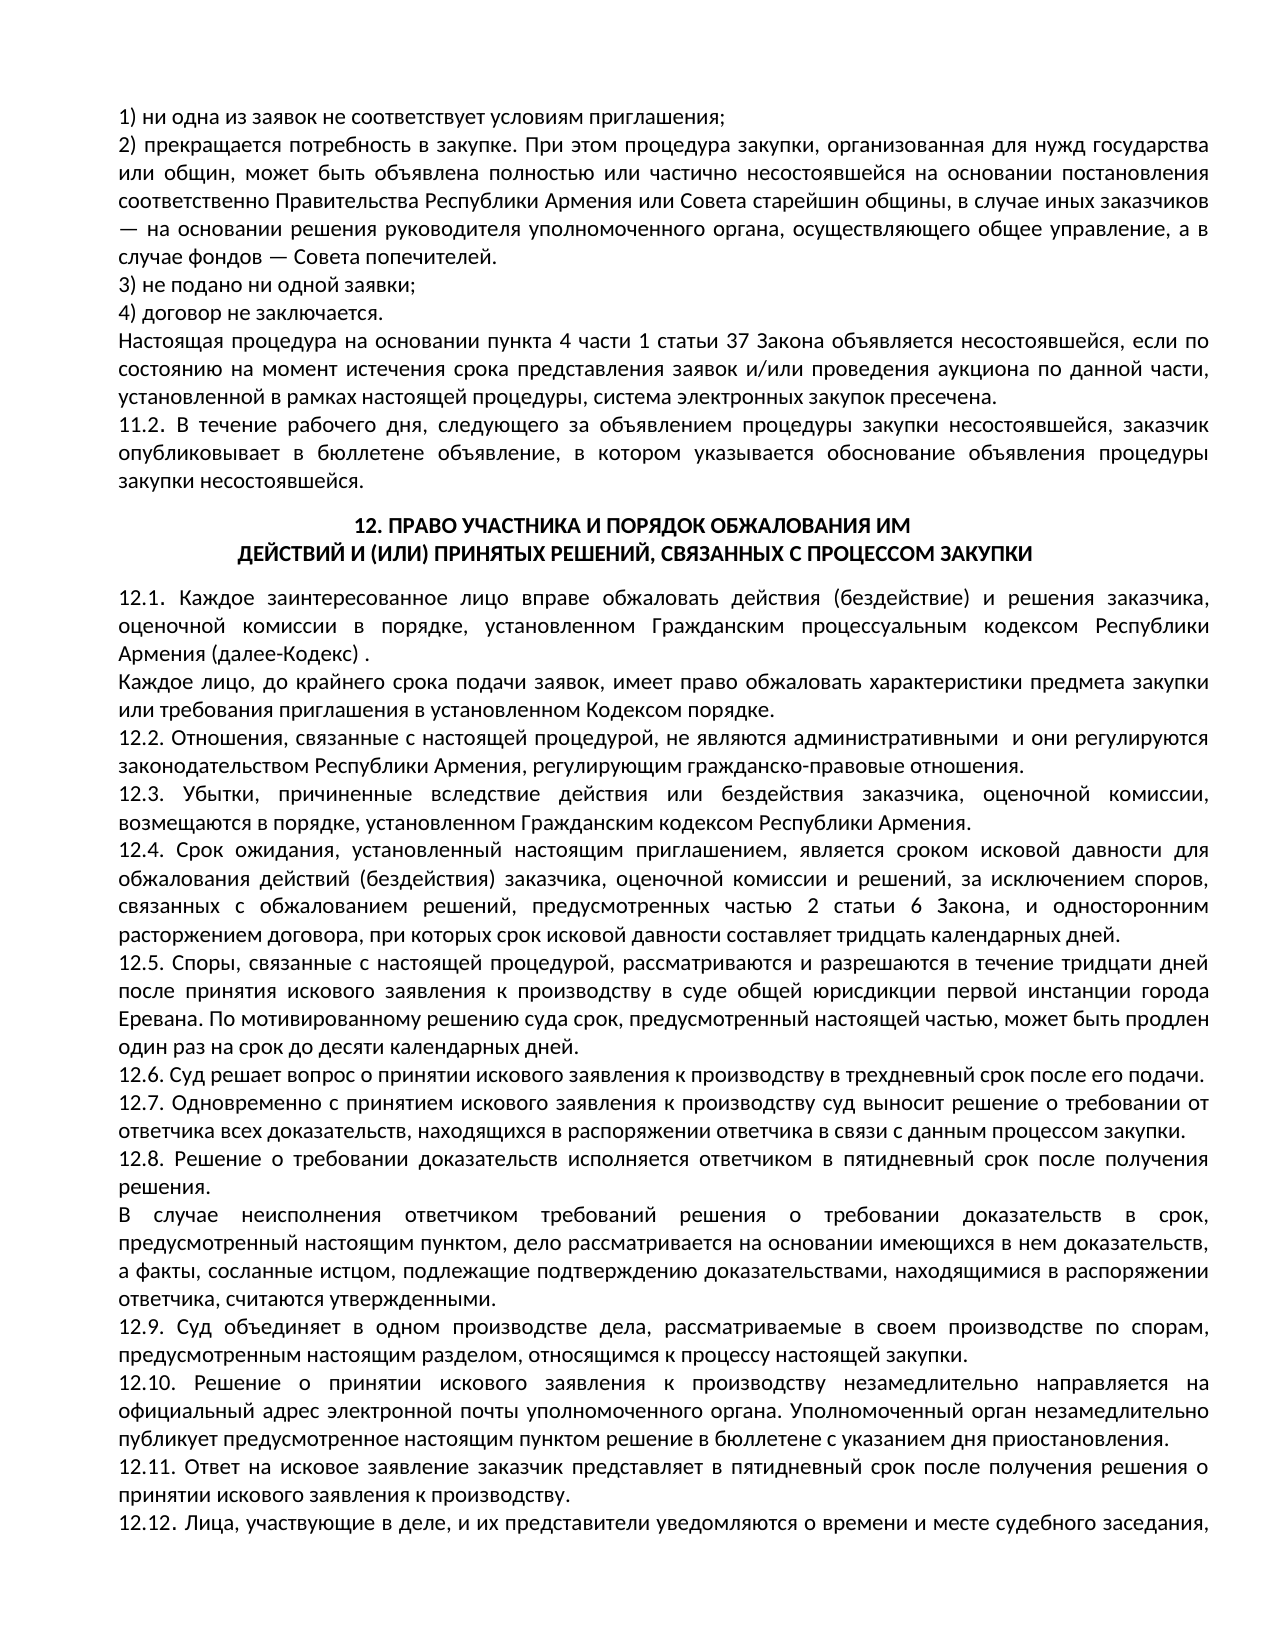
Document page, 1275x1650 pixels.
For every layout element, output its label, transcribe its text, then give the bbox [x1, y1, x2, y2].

text 12.8. Решение о требовании доказательств исполняется ответчиком в пятидневный срок после получения решения. [118, 1144, 1211, 1200]
text 12.5. Споры, связанные с настоящей процедурой, рассматриваются и разрешаются в течение тридцати дней после принятия искового заявления к производству в суде общей юрисдикции первой инстанции города Еревана. По мотивированному решению суда срок, предусмотренный настоящей частью, может быть продлен один раз на срок до десяти календарных дней. [118, 948, 1211, 1060]
text 12.6. Суд решает вопрос о принятии искового заявления к производству в трехдневный срок после его подачи. [118, 1060, 1211, 1088]
text 4) договор не заключается. [118, 298, 1211, 326]
text 1) ни одна из заявок не соответствует условиям приглашения; [118, 102, 1211, 130]
text 3) не подано ни одной заявки; [118, 270, 1211, 298]
text 2) прекращается потребность в закупке. При этом процедура закупки, организованная для нужд государства или общин, может быть объявлена полностью или частично несостоявшейся на основании постановления соответственно Правительства Республики Армения или Совета старейшин общины, в случае иных заказчиков — на основании решения руководителя уполномоченного органа, осуществляющего общее управление, а в случае фондов — Совета попечителей. [118, 130, 1211, 270]
text 12.11. Ответ на исковое заявление заказчик представляет в пятидневный срок после получения решения о принятии искового заявления к производству. [118, 1452, 1211, 1508]
text Каждое лицо, до крайнего срока подачи заявок, имеет право обжаловать характеристики предмета закупки или требования приглашения в установленном Кодексом порядке. [118, 667, 1211, 723]
text 12.3. Убытки, причиненные вследствие действия или бездействия заказчика, оценочной комиссии, возмещаются в порядке, установленном Гражданским кодексом Республики Армения. [118, 779, 1211, 836]
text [118, 1508, 1211, 1536]
text 12.10. Решение о принятии искового заявления к производству незамедлительно направляется на официальный адрес электронной почты уполномоченного органа. Уполномоченный орган незамедлительно публикует предусмотренное настоящим пунктом решение в бюллетене с указанием дня приостановления. [118, 1368, 1211, 1452]
text 12.4. Срок ожидания, установленный настоящим приглашением, является сроком исковой давности для обжалования действий (бездействия) заказчика, оценочной комиссии и решений, за исключением споров, связанных с обжалованием решений, предусмотренных частью 2 статьи 6 Закона, и односторонним расторжением договора, при которых срок исковой давности составляет тридцать календарных дней. [118, 836, 1211, 948]
text 12.1․ Каждое заинтересованное лицо вправе обжаловать действия (бездействие) и решения заказчика, оценочной комиссии в порядке, установленном Гражданским процессуальным кодексом Республики Армения (далее-Кодекс) . [118, 583, 1211, 667]
text 12.2. Отношения, связанные с настоящей процедурой, не являются административными и они регулируются законодательством Республики Армения, регулирующим гражданско-правовые отношения. [118, 723, 1211, 779]
text В случае неисполнения ответчиком требований решения о требовании доказательств в срок, предусмотренный настоящим пунктом, дело рассматривается на основании имеющихся в нем доказательств, а факты, сосланные истцом, подлежащие подтверждению доказательствами, находящимися в распоряжении ответчика, считаются утвержденными. [118, 1200, 1211, 1312]
text Настоящая процедура на основании пункта 4 части 1 статьи 37 Закона объявляется несостоявшейся, если по состоянию на момент истечения срока представления заявок и/или проведения аукциона по данной части, установленной в рамках настоящей процедуры, система электронных закупок пресечена. [118, 326, 1211, 410]
text 12.9. Суд объединяет в одном производстве дела, рассматриваемые в своем производстве по спорам, предусмотренным настоящим разделом, относящимся к процессу настоящей закупки. [118, 1312, 1211, 1368]
text 12. ПРАВО УЧАСТНИКА И ПОРЯДОК ОБЖАЛОВАНИЯ ИМ ДЕЙСТВИЙ И (ИЛИ) ПРИНЯТЫХ РЕШЕНИЙ, СВЯЗАННЫХ С ПРОЦЕССОМ ЗАКУПКИ [118, 511, 1152, 567]
text 11.2․ В течение рабочего дня, следующего за объявлением процедуры закупки несостоявшейся, заказчик опубликовывает в бюллетене объявление, в котором указывается обоснование объявления процедуры закупки несостоявшейся. [118, 410, 1211, 494]
text 12.7. Одновременно с принятием искового заявления к производству суд выносит решение о требовании от ответчика всех доказательств, находящихся в распоряжении ответчика в связи с данным процессом закупки. [118, 1088, 1211, 1144]
